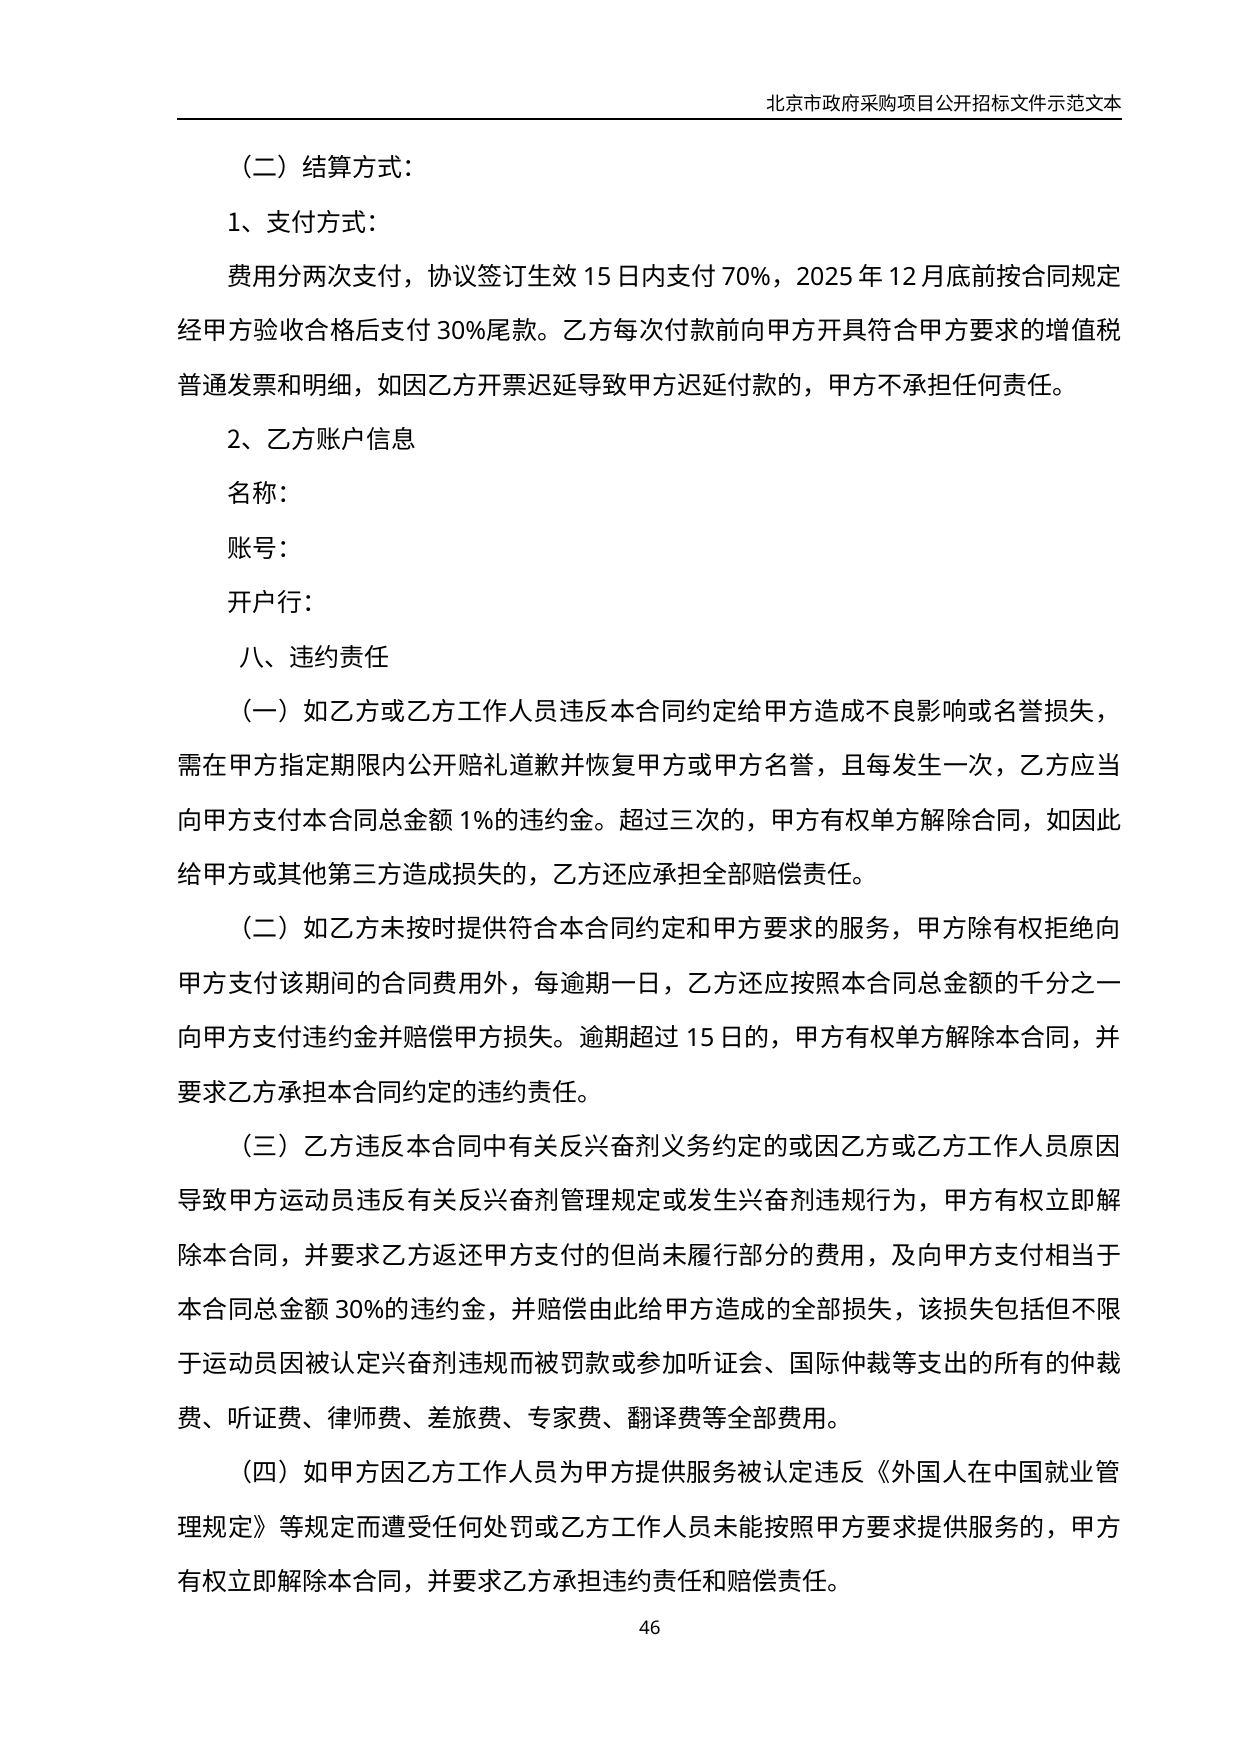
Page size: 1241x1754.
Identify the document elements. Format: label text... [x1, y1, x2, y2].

text （二）如乙方未按时提供符合本合同约定和甲方要求的服务，甲方除有权拒绝向甲方支付该期间的合同费用外，每逾期一日，乙方还应按照本合同总金额的千分之一向甲方支付违约金并赔偿甲方损失。逾期超过15日的，甲方有权单方解除本合同，并要求乙方承担本合同约定的违约责任。 [177, 909, 1122, 1108]
text （四）如甲方因乙方工作人员为甲方提供服务被认定违反《外国人在中国就业管理规定》等规定而遭受任何处罚或乙方工作人员未能按照甲方要求提供服务的，甲方有权立即解除本合同，并要求乙方承担违约责任和赔偿责任。 [177, 1453, 1122, 1598]
text 1、支付方式： [177, 202, 1122, 238]
text （一）如乙方或乙方工作人员违反本合同约定给甲方造成不良影响或名誉损失，需在甲方指定期限内公开赔礼道歉并恢复甲方或甲方名誉，且每发生一次，乙方应当向甲方支付本合同总金额1%的违约金。超过三次的，甲方有权单方解除合同，如因此给甲方或其他第三方造成损失的，乙方还应承担全部赔偿责任。 [177, 691, 1122, 891]
text （二）结算方式： [177, 148, 1122, 184]
text 八、违约责任 [177, 637, 1122, 673]
text 账号： [177, 528, 1122, 564]
text （三）乙方违反本合同中有关反兴奋剂义务约定的或因乙方或乙方工作人员原因导致甲方运动员违反有关反兴奋剂管理规定或发生兴奋剂违规行为，甲方有权立即解除本合同，并要求乙方返还甲方支付的但尚未履行部分的费用，及向甲方支付相当于本合同总金额30%的违约金，并赔偿由此给甲方造成的全部损失，该损失包括但不限于运动员因被认定兴奋剂违规而被罚款或参加听证会、国际仲裁等支出的所有的仲裁费、听证费、律师费、差旅费、专家费、翻译费等全部费用。 [177, 1126, 1122, 1434]
text 开户行： [177, 583, 1122, 619]
text 费用分两次支付，协议签订生效15日内支付70%，2025年12月底前按合同规定经甲方验收合格后支付30%尾款。乙方每次付款前向甲方开具符合甲方要求的增值税普通发票和明细，如因乙方开票迟延导致甲方迟延付款的，甲方不承担任何责任。 [177, 256, 1122, 401]
text 名称： [177, 474, 1122, 510]
text 2、乙方账户信息 [177, 419, 1122, 456]
